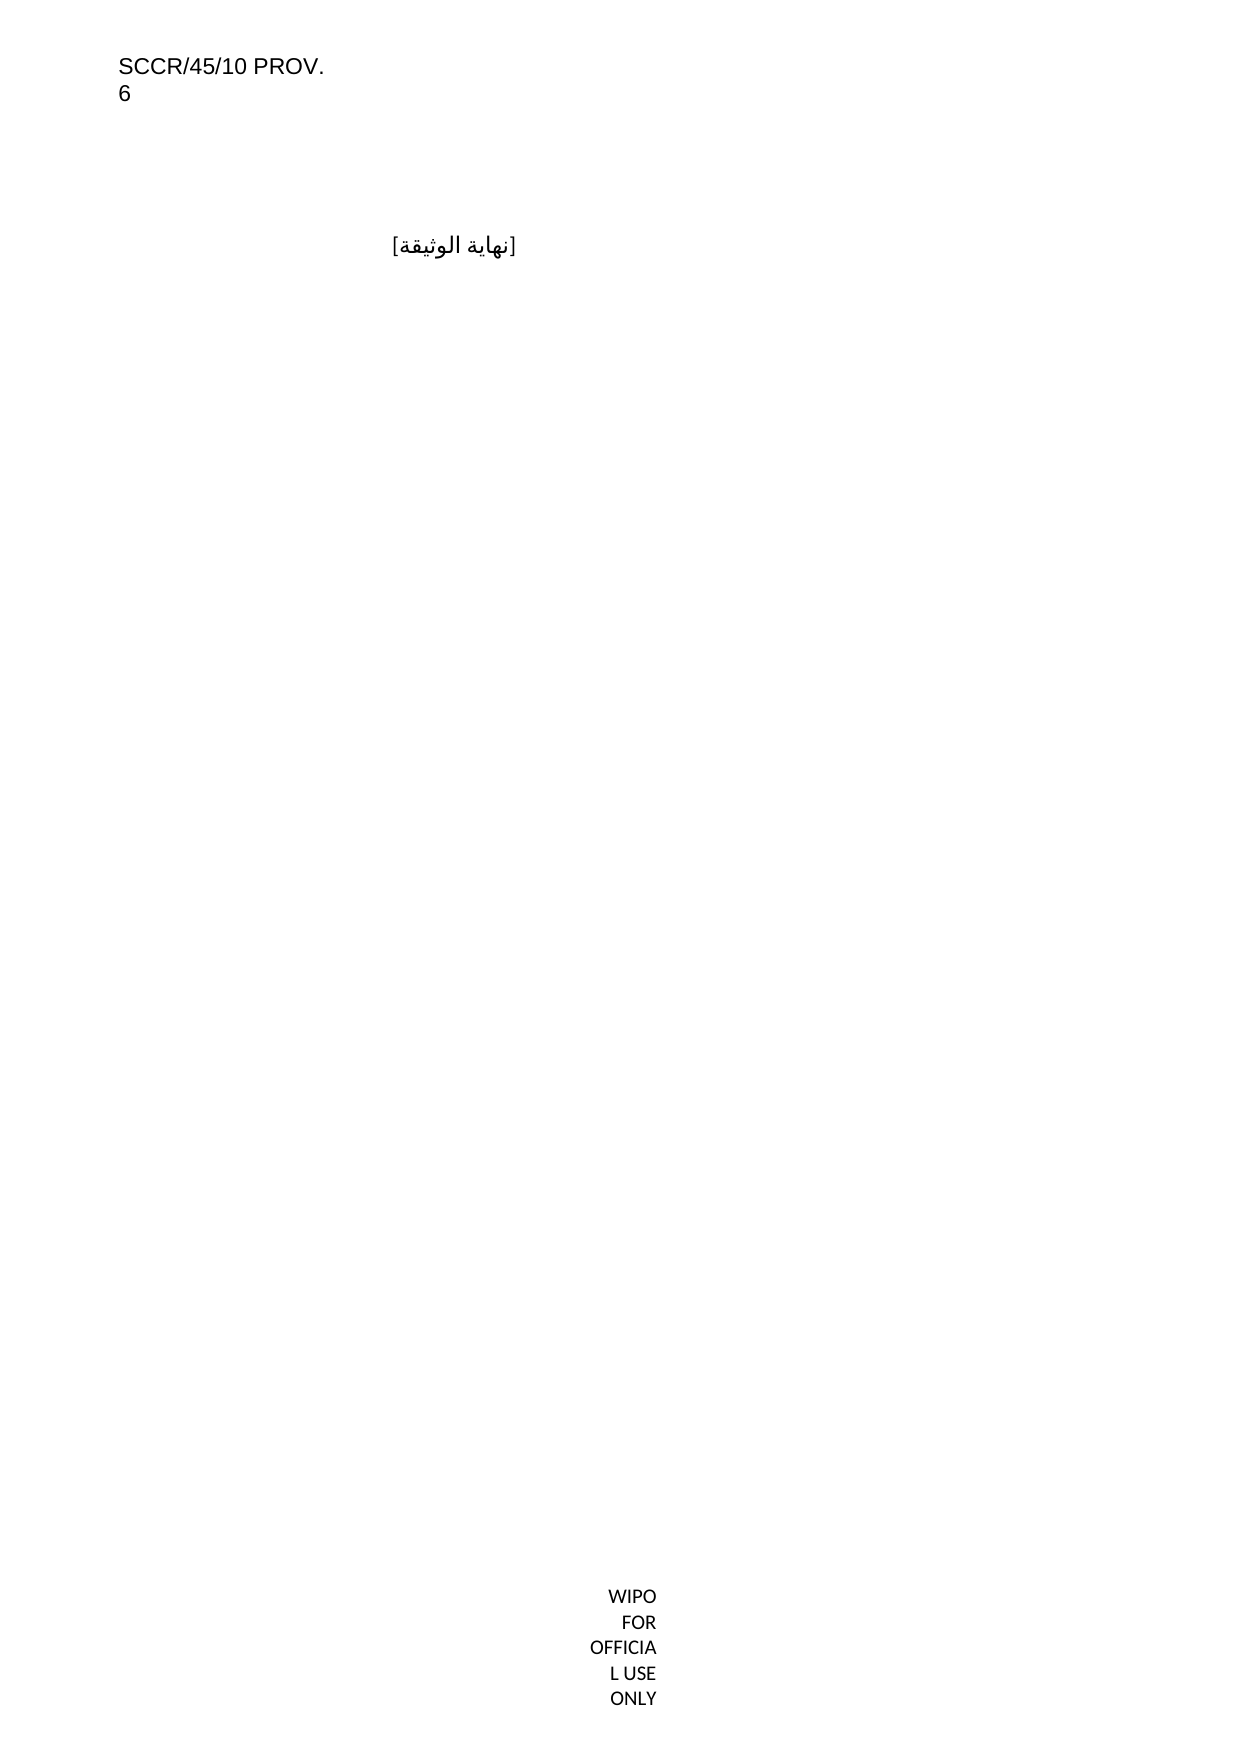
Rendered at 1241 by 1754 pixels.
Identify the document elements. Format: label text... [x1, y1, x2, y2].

text ‏[نهاية الوثيقة] [118, 231, 516, 259]
